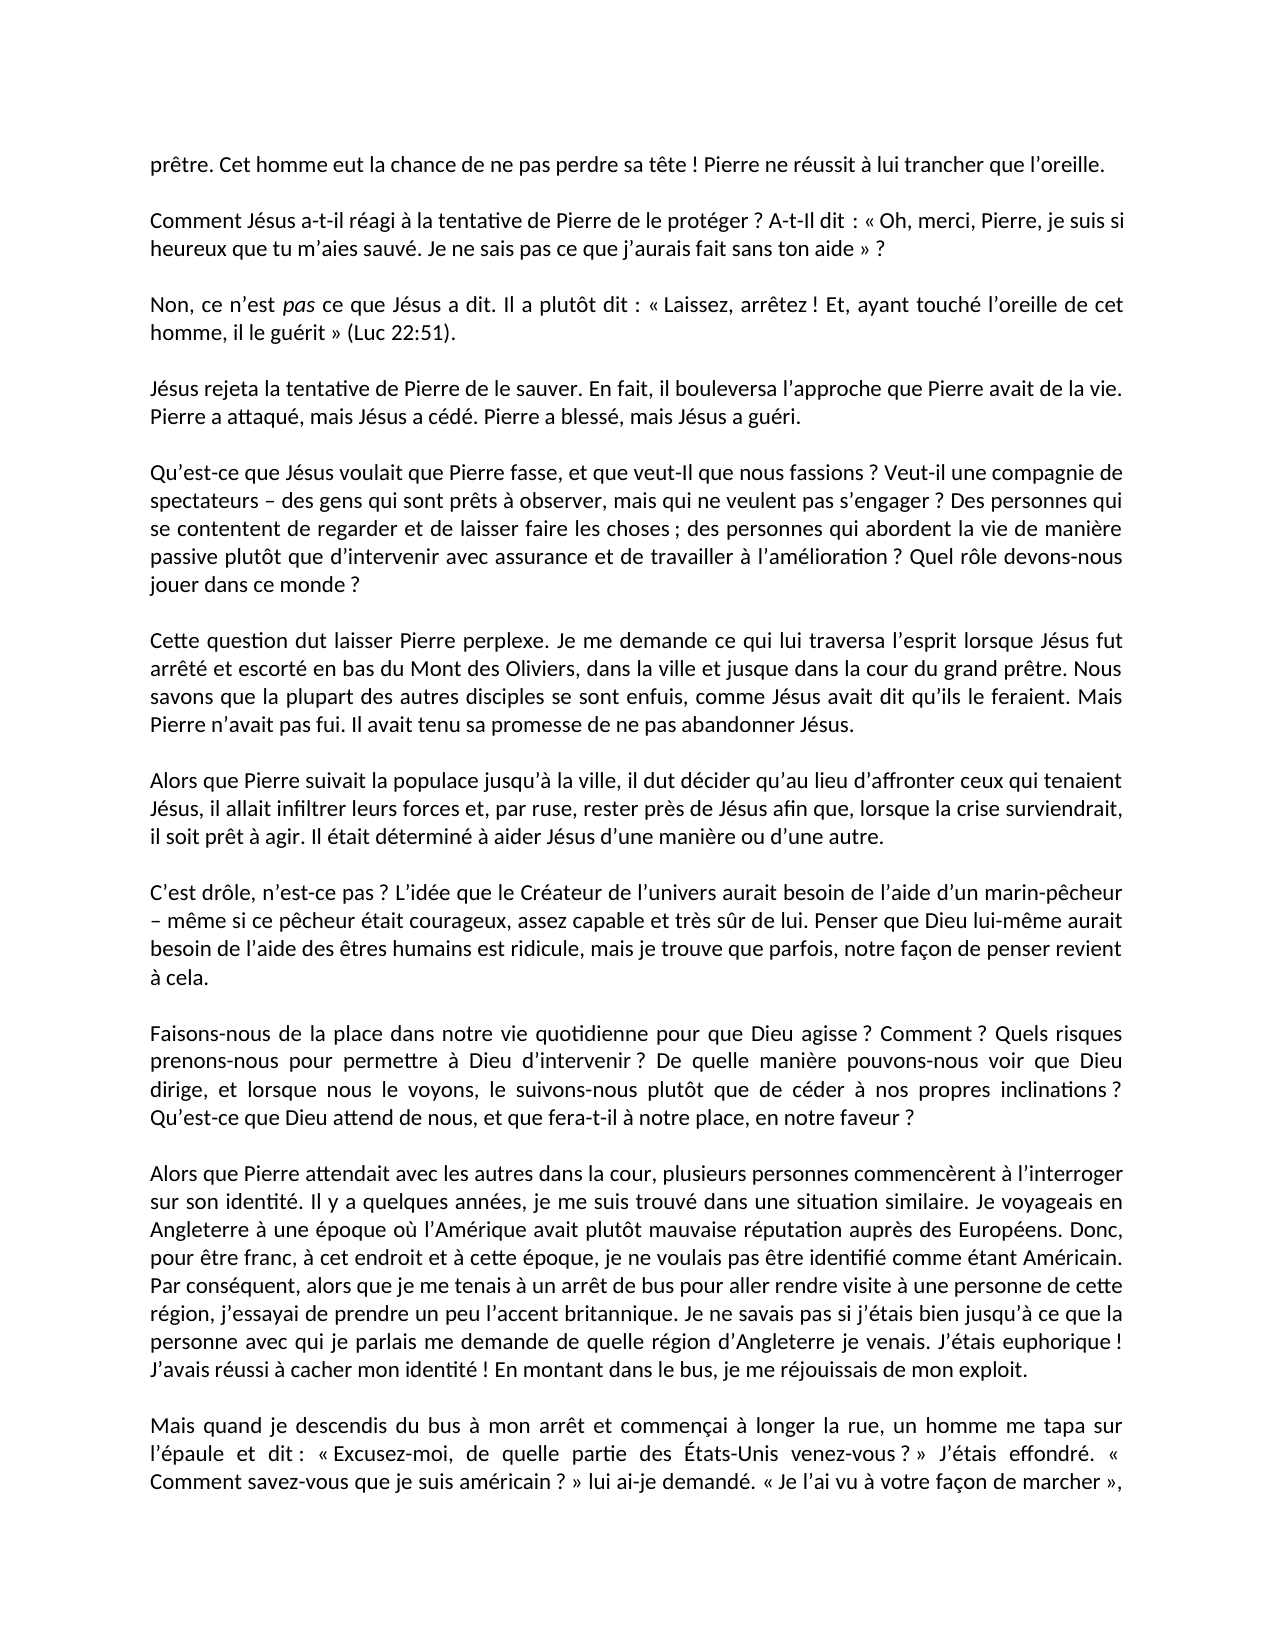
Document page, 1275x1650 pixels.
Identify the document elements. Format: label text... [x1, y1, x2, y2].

text Qu’est-ce que Jésus voulait que Pierre fasse, et que veut-Il que nous fassions ? Veut-il une compagnie de spectateurs – des gens qui sont prêts à observer, mais qui ne veulent pas s’engager ? Des personnes qui se contentent de regarder et de laisser faire les choses ; des personnes qui abordent la vie de manière passive plutôt que d’intervenir avec assurance et de travailler à l’amélioration ? Quel rôle devons-nous jouer dans ce monde ? [150, 458, 1125, 598]
text Cette question dut laisser Pierre perplexe. Je me demande ce qui lui traversa l’esprit lorsque Jésus fut arrêté et escorté en bas du Mont des Oliviers, dans la ville et jusque dans la cour du grand prêtre. Nous savons que la plupart des autres disciples se sont enfuis, comme Jésus avait dit qu’ils le feraient. Mais Pierre n’avait pas fui. Il avait tenu sa promesse de ne pas abandonner Jésus. [150, 626, 1125, 738]
text Non, ce n’est pas ce que Jésus a dit. Il a plutôt dit : « Laissez, arrêtez ! Et, ayant touché l’oreille de cet homme, il le guérit » (Luc 22:51). [150, 290, 1125, 346]
text Faisons-nous de la place dans notre vie quotidienne pour que Dieu agisse ? Comment ? Quels risques prenons-nous pour permettre à Dieu d’intervenir ? De quelle manière pouvons-nous voir que Dieu dirige, et lorsque nous le voyons, le suivons-nous plutôt que de céder à nos propres inclinations ? Qu’est-ce que Dieu attend de nous, et que fera-t-il à notre place, en notre faveur ? [150, 1019, 1125, 1131]
text Alors que Pierre attendait avec les autres dans la cour, plusieurs personnes commencèrent à l’interroger sur son identité. Il y a quelques années, je me suis trouvé dans une situation similaire. Je voyageais en Angleterre à une époque où l’Amérique avait plutôt mauvaise réputation auprès des Européens. Donc, pour être franc, à cet endroit et à cette époque, je ne voulais pas être identifié comme étant Américain. Par conséquent, alors que je me tenais à un arrêt de bus pour aller rendre visite à une personne de cette région, j’essayai de prendre un peu l’accent britannique. Je ne savais pas si j’étais bien jusqu’à ce que la personne avec qui je parlais me demande de quelle région d’Angleterre je venais. J’étais euphorique ! J’avais réussi à cacher mon identité ! En montant dans le bus, je me réjouissais de mon exploit. [150, 1159, 1125, 1383]
text C’est drôle, n’est-ce pas ? L’idée que le Créateur de l’univers aurait besoin de l’aide d’un marin-pêcheur – même si ce pêcheur était courageux, assez capable et très sûr de lui. Penser que Dieu lui-même aurait besoin de l’aide des êtres humains est ridicule, mais je trouve que parfois, notre façon de penser revient à cela. [150, 878, 1125, 991]
text Comment Jésus a-t-il réagi à la tentative de Pierre de le protéger ? A-t-Il dit : « Oh, merci, Pierre, je suis si heureux que tu m’aies sauvé. Je ne sais pas ce que j’aurais fait sans ton aide » ? [150, 206, 1125, 262]
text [150, 150, 1125, 178]
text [150, 1411, 1125, 1495]
text Alors que Pierre suivait la populace jusqu’à la ville, il dut décider qu’au lieu d’affronter ceux qui tenaient Jésus, il allait infiltrer leurs forces et, par ruse, rester près de Jésus afin que, lorsque la crise surviendrait, il soit prêt à agir. Il était déterminé à aider Jésus d’une manière ou d’une autre. [150, 766, 1125, 851]
text Jésus rejeta la tentative de Pierre de le sauver. En fait, il bouleversa l’approche que Pierre avait de la vie. Pierre a attaqué, mais Jésus a cédé. Pierre a blessé, mais Jésus a guéri. [150, 374, 1125, 430]
